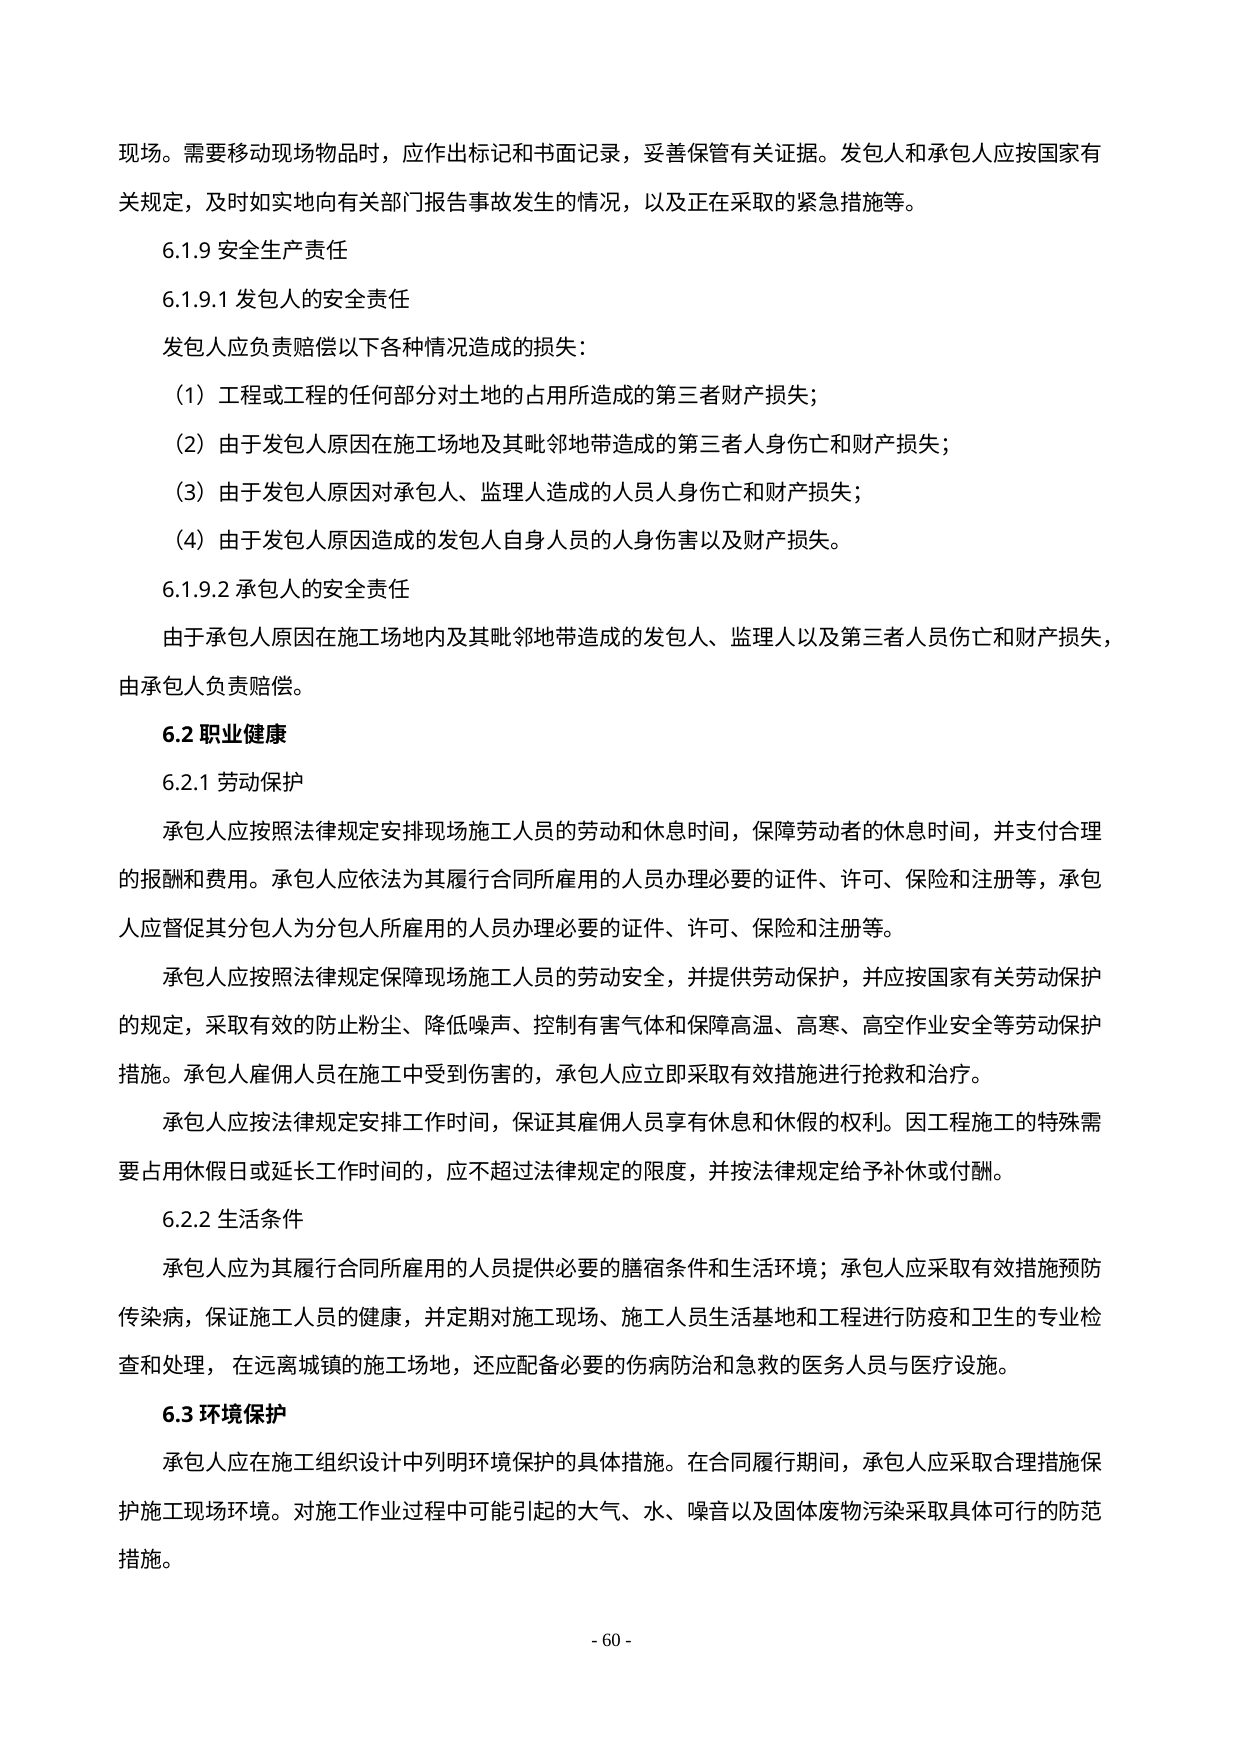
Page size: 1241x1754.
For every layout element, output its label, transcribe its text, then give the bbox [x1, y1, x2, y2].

subtitle 6.2 职业健康 [118, 717, 1104, 749]
text 承包人应按照法律规定保障现场施工人员的劳动安全，并提供劳动保护，并应按国家有关劳动保护的规定，采取有效的防止粉尘、降低噪声、控制有害气体和保障高温、高寒、高空作业安全等劳动保护措施。承包人雇佣人员在施工中受到伤害的，承包人应立即采取有效措施进行抢救和治疗。 [118, 959, 1104, 1089]
subtitle 6.3 环境保护 [118, 1396, 1104, 1429]
text （2）由于发包人原因在施工场地及其毗邻地带造成的第三者人身伤亡和财产损失； [118, 426, 1104, 459]
text 由于承包人原因在施工场地内及其毗邻地带造成的发包人、监理人以及第三者人员伤亡和财产损失，由承包人负责赔偿。 [118, 619, 1104, 701]
text 承包人应在施工组织设计中列明环境保护的具体措施。在合同履行期间，承包人应采取合理措施保护施工现场环境。对施工作业过程中可能引起的大气、水、噪音以及固体废物污染采取具体可行的防范措施。 [118, 1444, 1104, 1574]
text 6.2.2 生活条件 [118, 1202, 1104, 1234]
text 承包人应按法律规定安排工作时间，保证其雇佣人员享有休息和休假的权利。因工程施工的特殊需要占用休假日或延长工作时间的，应不超过法律规定的限度，并按法律规定给予补休或付酬。 [118, 1105, 1104, 1186]
text 承包人应为其履行合同所雇用的人员提供必要的膳宿条件和生活环境；承包人应采取有效措施预防传染病，保证施工人员的健康，并定期对施工现场、施工人员生活基地和工程进行防疫和卫生的专业检查和处理， 在远离城镇的施工场地，还应配备必要的伤病防治和急救的医务人员与医疗设施。 [118, 1250, 1104, 1380]
text 6.1.9.1 发包人的安全责任 [118, 281, 1104, 314]
text 6.1.9 安全生产责任 [118, 233, 1104, 265]
text （1）工程或工程的任何部分对土地的占用所造成的第三者财产损失； [118, 378, 1104, 410]
text （3）由于发包人原因对承包人、监理人造成的人员人身伤亡和财产损失； [118, 474, 1104, 507]
text 发包人应负责赔偿以下各种情况造成的损失： [118, 329, 1104, 362]
text 承包人应按照法律规定安排现场施工人员的劳动和休息时间，保障劳动者的休息时间，并支付合理的报酬和费用。承包人应依法为其履行合同所雇用的人员办理必要的证件、许可、保险和注册等，承包人应督促其分包人为分包人所雇用的人员办理必要的证件、许可、保险和注册等。 [118, 813, 1104, 943]
text （4）由于发包人原因造成的发包人自身人员的人身伤害以及财产损失。 [118, 523, 1104, 555]
text 6.1.9.2 承包人的安全责任 [118, 571, 1104, 604]
text 6.2.1 劳动保护 [118, 765, 1104, 797]
